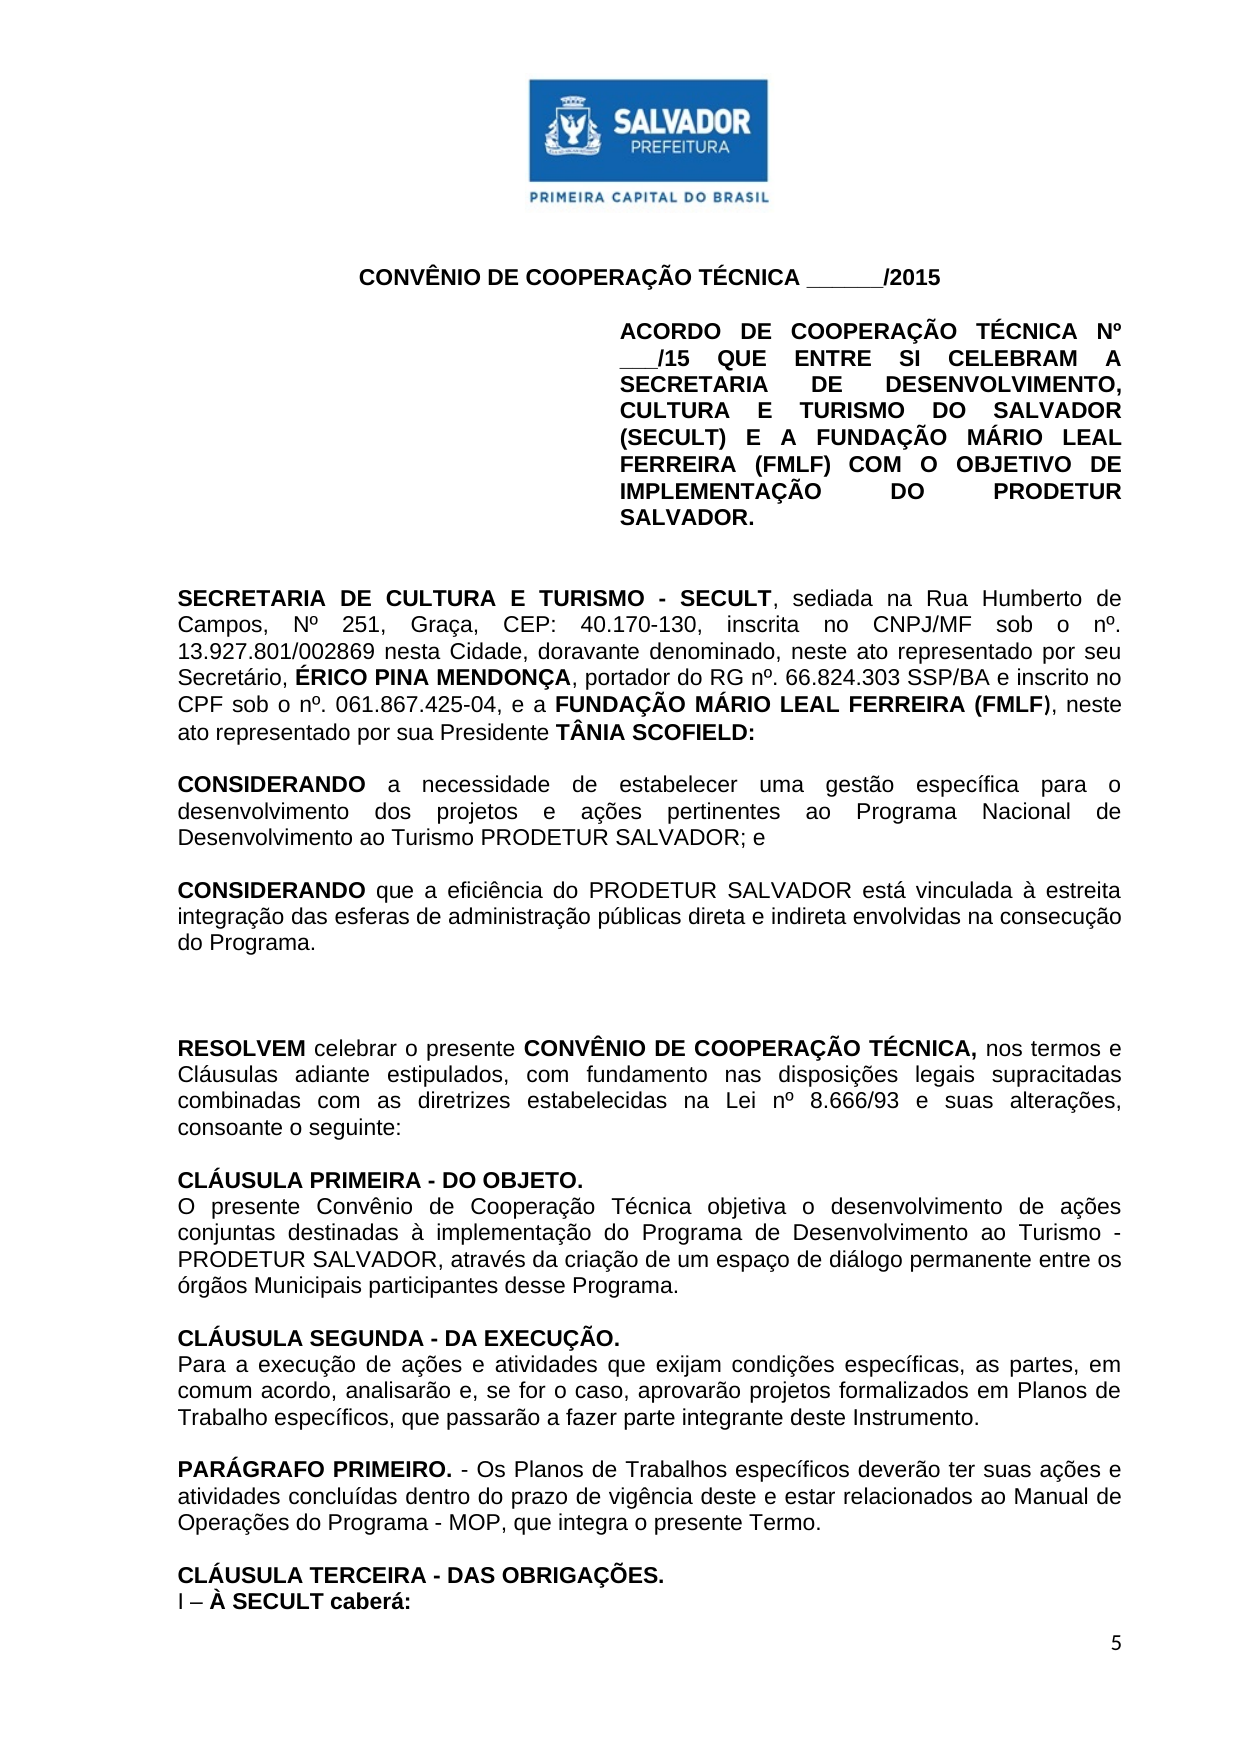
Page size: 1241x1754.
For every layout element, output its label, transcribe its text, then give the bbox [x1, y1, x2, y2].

text O presente Convênio de Cooperação Técnica objetiva o desenvolvimento de ações conjuntas destinadas à implementação do Programa de Desenvolvimento ao Turismo - PRODETUR SALVADOR, através da criação de um espaço de diálogo permanente entre os órgãos Municipais participantes desse Programa. [177, 1193, 1122, 1298]
text PARÁGRAFO PRIMEIRO. - Os Planos de Trabalhos específicos deverão ter suas ações e atividades concluídas dentro do prazo de vigência deste e estar relacionados ao Manual de Operações do Programa - MOP, que integra o presente Termo. [177, 1456, 1122, 1536]
text CLÁUSULA TERCEIRA - DAS OBRIGAÇÕES. [177, 1562, 1122, 1588]
text Para a execução de ações e atividades que exijam condições específicas, as partes, em comum acordo, analisarão e, se for o caso, aprovarão projetos formalizados em Planos de Trabalho específicos, que passarão a fazer parte integrante deste Instrumento. [177, 1351, 1122, 1430]
text CONSIDERANDO que a eficiência do PRODETUR SALVADOR está vinculada à estreita integração das esferas de administração públicas direta e indireta envolvidas na consecução do Programa. [177, 877, 1122, 956]
picture [524, 73, 775, 213]
text CONSIDERANDO a necessidade de estabelecer uma gestão específica para o desenvolvimento dos projetos e ações pertinentes ao Programa Nacional de Desenvolvimento ao Turismo PRODETUR SALVADOR; e [177, 771, 1122, 850]
text CLÁUSULA SEGUNDA - DA EXECUÇÃO. [177, 1325, 1122, 1351]
text RESOLVEM celebrar o presente CONVÊNIO DE COOPERAÇÃO TÉCNICA, nos termos e Cláusulas adiante estipulados, com fundamento nas disposições legais supracitadas combinadas com as diretrizes estabelecidas na Lei nº 8.666/93 e suas alterações, consoante o seguinte: [177, 1035, 1122, 1140]
text CLÁUSULA PRIMEIRA - DO OBJETO. [177, 1167, 1122, 1193]
text I – À SECULT caberá: [177, 1588, 1122, 1614]
text CONVÊNIO DE COOPERAÇÃO TÉCNICA ______/2015 [177, 264, 1122, 318]
text ACORDO DE COOPERAÇÃO TÉCNICA Nº ___/15 QUE ENTRE SI CELEBRAM A SECRETARIA DE DESENVOLVIMENTO, CULTURA E TURISMO DO SALVADOR (SECULT) E A FUNDAÇÃO MÁRIO LEAL FERREIRA (FMLF) COM O OBJETIVO DE IMPLEMENTAÇÃO DO PRODETUR SALVADOR. [619, 318, 1122, 531]
text SECRETARIA DE CULTURA E TURISMO - SECULT, sediada na Rua Humberto de Campos, Nº 251, Graça, CEP: 40.170-130, inscrita no CNPJ/MF sob o nº. 13.927.801/002869 nesta Cidade, doravante denominado, neste ato representado por seu Secretário, ÉRICO PINA MENDONÇA, portador do RG nº. 66.824.303 SSP/BA e inscrito no CPF sob o nº. 061.867.425-04, e a FUNDAÇÃO MÁRIO LEAL FERREIRA (FMLF), neste ato representado por sua Presidente TÂNIA SCOFIELD: [177, 585, 1122, 745]
